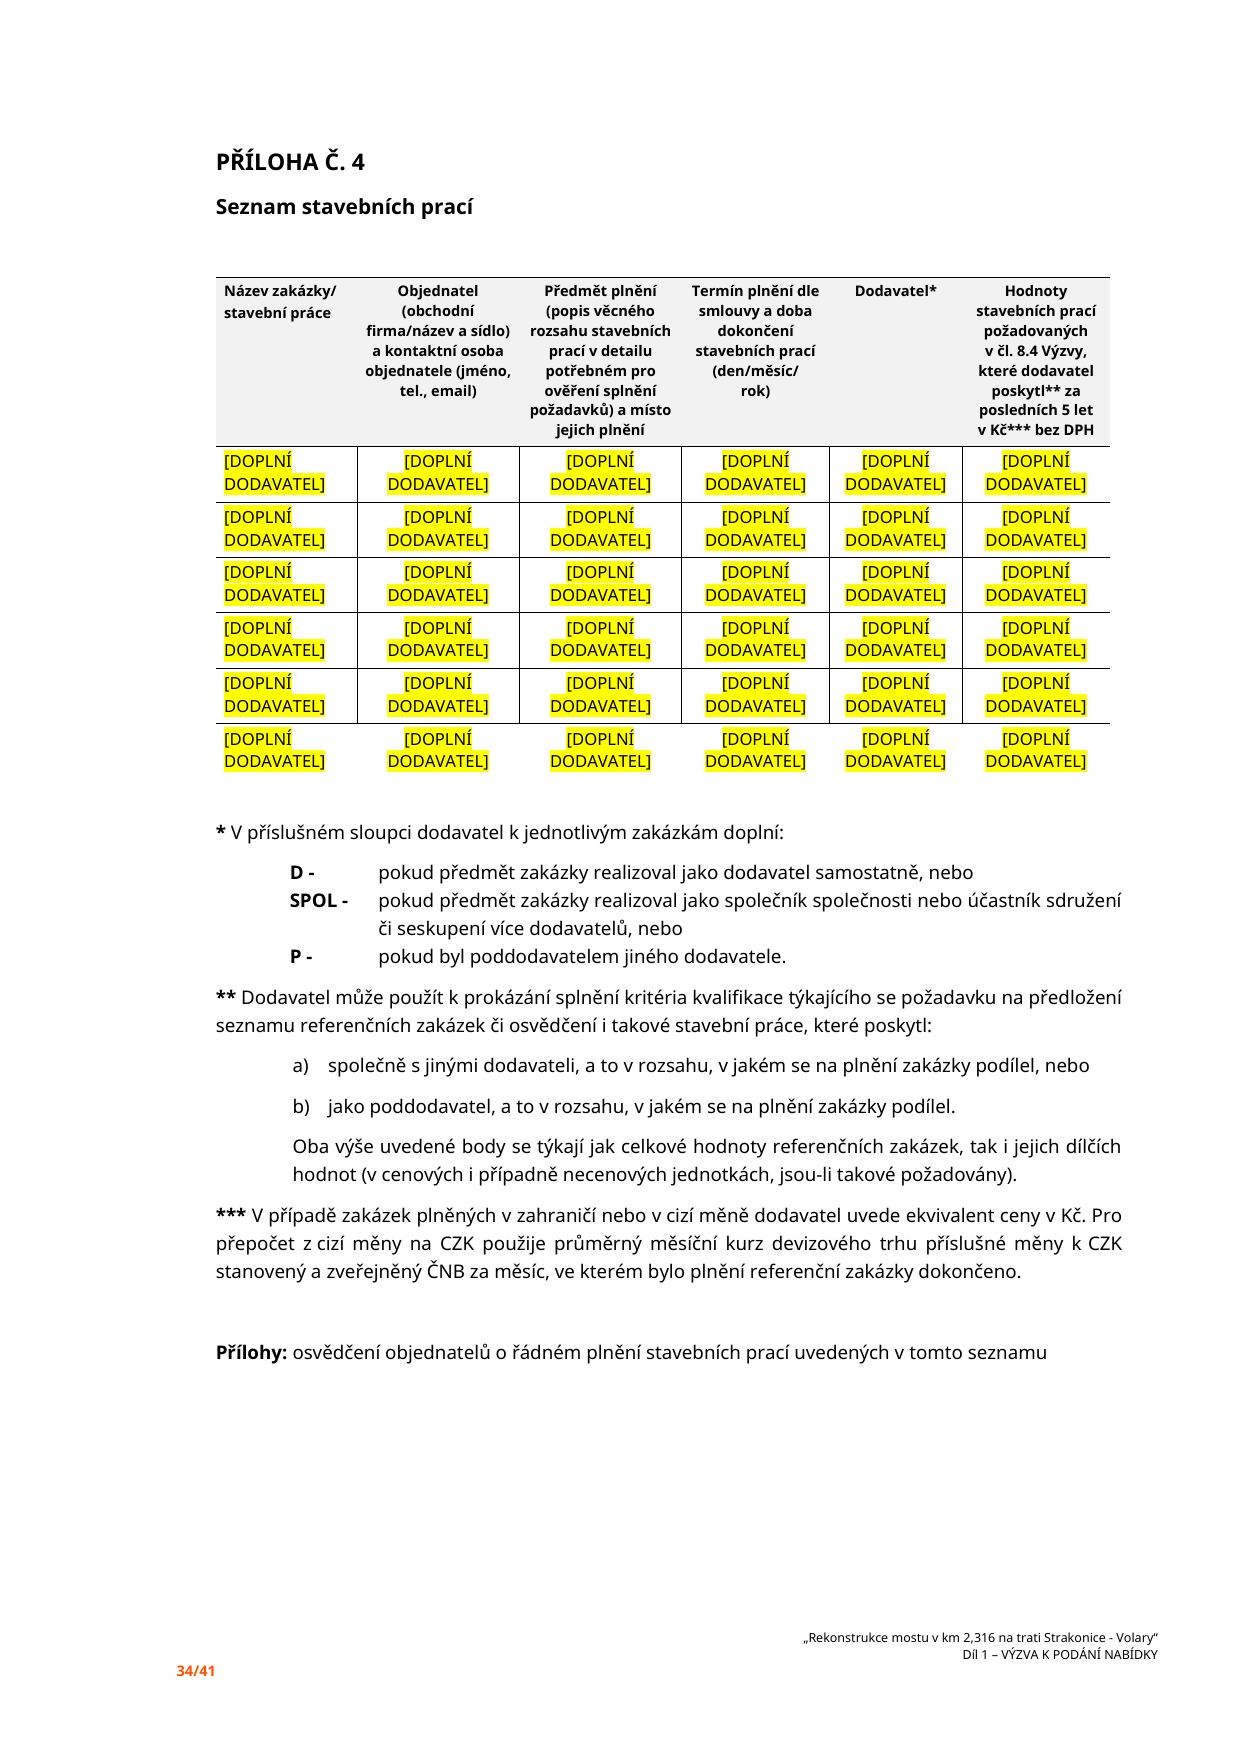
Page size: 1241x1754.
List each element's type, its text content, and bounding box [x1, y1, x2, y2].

table_cell [DOPLNÍ DODAVATEL] [520, 503, 681, 557]
table_cell [DOPLNÍ DODAVATEL] [520, 669, 681, 723]
table_cell [DOPLNÍ DODAVATEL] [682, 724, 829, 778]
table_cell [DOPLNÍ DODAVATEL] [963, 503, 1110, 557]
table_cell [DOPLNÍ DODAVATEL] [216, 669, 357, 723]
table_cell [DOPLNÍ DODAVATEL] [216, 558, 357, 612]
table_cell [DOPLNÍ DODAVATEL] [520, 447, 681, 501]
text Seznam stavebních prací [216, 192, 1122, 221]
table_cell [DOPLNÍ DODAVATEL] [682, 613, 829, 668]
table_cell [DOPLNÍ DODAVATEL] [358, 613, 519, 668]
table_header Objednatel (obchodní firma/název a sídlo) a kontaktní osoba objednatele (jméno, tel., email) [357, 278, 519, 446]
table_cell [DOPLNÍ DODAVATEL] [216, 613, 357, 668]
table_cell [DOPLNÍ DODAVATEL] [830, 613, 962, 668]
table_cell [DOPLNÍ DODAVATEL] [358, 669, 519, 723]
table_cell [DOPLNÍ DODAVATEL] [830, 669, 962, 723]
text SPOL - pokud předmět zakázky realizoval jako společník společnosti nebo účastník sdružení či seskupení více dodavatelů, nebo [289, 887, 1122, 941]
table_cell [DOPLNÍ DODAVATEL] [829, 724, 962, 778]
text D - pokud předmět zakázky realizoval jako dodavatel samostatně, nebo [289, 859, 1122, 885]
text ** Dodavatel může použít k prokázání splnění kritéria kvalifikace týkajícího se požadavku na předložení seznamu referenčních zakázek či osvědčení i takové stavební práce, které poskytl: [216, 984, 1122, 1038]
table_header Předmět plnění (popis věcného rozsahu stavebních prací v detailu potřebném pro ověření splnění požadavků) a místo jejich plnění [519, 278, 682, 446]
table_cell [DOPLNÍ DODAVATEL] [358, 503, 519, 557]
table_cell [DOPLNÍ DODAVATEL] [216, 447, 357, 501]
table_cell [DOPLNÍ DODAVATEL] [830, 447, 962, 501]
table_cell [DOPLNÍ DODAVATEL] [963, 558, 1110, 612]
table_header Termín plnění dle smlouvy a doba dokončení stavebních prací (den/měsíc/ rok) [682, 278, 829, 446]
table_header Dodavatel* [829, 278, 962, 446]
text * V příslušném sloupci dodavatel k jednotlivým zakázkám doplní: [216, 819, 1122, 844]
table_cell [DOPLNÍ DODAVATEL] [520, 613, 681, 668]
text jako poddodavatel, a to v rozsahu, v jakém se na plnění zakázky podílel. [292, 1093, 1122, 1119]
table_cell [DOPLNÍ DODAVATEL] [682, 503, 829, 557]
table_cell [DOPLNÍ DODAVATEL] [357, 724, 519, 778]
table_cell [DOPLNÍ DODAVATEL] [963, 447, 1110, 501]
table_header Hodnoty stavebních prací požadovaných v čl. 8.4 Výzvy, které dodavatel poskytl** za posledních 5 let v Kč*** bez DPH [962, 278, 1110, 446]
list Oba výše uvedené body se týkají jak celkové hodnoty referenčních zakázek, tak i jejich dílčích hodnot (v cenových i případně necenových jednotkách, jsou-li takové požadovány). [292, 1134, 1122, 1187]
table_cell [DOPLNÍ DODAVATEL] [358, 447, 519, 501]
table_cell [DOPLNÍ DODAVATEL] [216, 503, 357, 557]
table_cell [DOPLNÍ DODAVATEL] [963, 613, 1110, 668]
table_cell [DOPLNÍ DODAVATEL] [216, 724, 357, 778]
table_cell [DOPLNÍ DODAVATEL] [682, 669, 829, 723]
table_cell [DOPLNÍ DODAVATEL] [963, 669, 1110, 723]
table_cell [DOPLNÍ DODAVATEL] [682, 558, 829, 612]
text Přílohy: osvědčení objednatelů o řádném plnění stavebních prací uvedených v tomto seznamu [216, 1339, 1122, 1365]
list společně s jinými dodavateli, a to v rozsahu, v jakém se na plnění zakázky podílel, nebo [292, 1053, 1122, 1078]
table_cell [DOPLNÍ DODAVATEL] [358, 558, 519, 612]
text P - pokud byl poddodavatelem jiného dodavatele. [289, 943, 1122, 969]
table_cell [DOPLNÍ DODAVATEL] [830, 558, 962, 612]
table_cell [DOPLNÍ DODAVATEL] [519, 724, 682, 778]
table_cell [DOPLNÍ DODAVATEL] [520, 558, 681, 612]
table_cell [DOPLNÍ DODAVATEL] [830, 503, 962, 557]
table_cell [DOPLNÍ DODAVATEL] [682, 447, 829, 501]
table_header Název zakázky/ stavební práce [216, 278, 357, 446]
table_cell [DOPLNÍ DODAVATEL] [962, 724, 1110, 778]
text *** V případě zakázek plněných v zahraničí nebo v cizí měně dodavatel uvede ekvivalent ceny v Kč. Pro přepočet z cizí měny na CZK použije průměrný měsíční kurz devizového trhu příslušné měny k CZK stanovený a zveřejněný ČNB za měsíc, ve kterém bylo plnění referenční zakázky dokončeno. [216, 1202, 1122, 1284]
text Příloha č. 4 [216, 146, 1122, 177]
